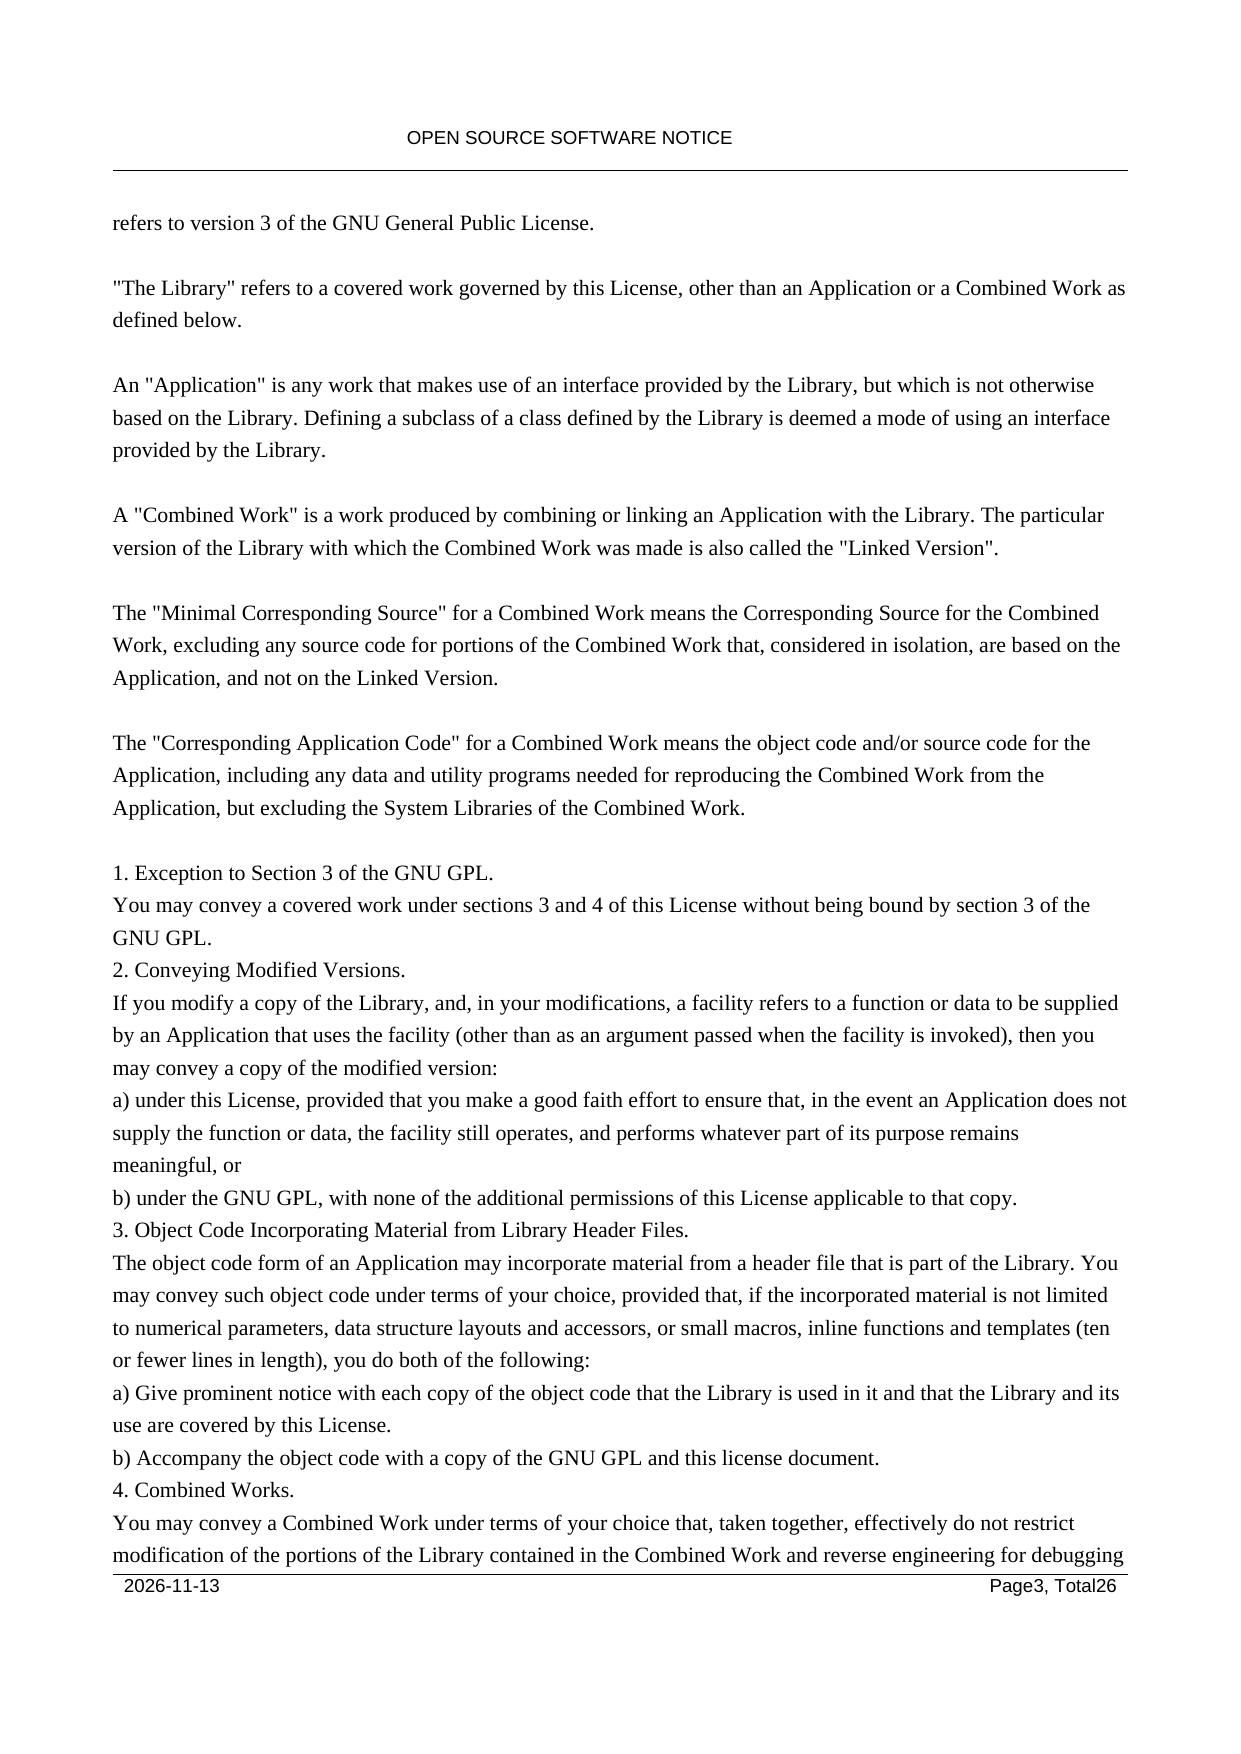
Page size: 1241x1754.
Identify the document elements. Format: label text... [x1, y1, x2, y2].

text The "Corresponding Application Code" for a Combined Work means the object code and/or source code for the Application, including any data and utility programs needed for reproducing the Combined Work from the Application, but excluding the System Libraries of the Combined Work. [112, 726, 1128, 824]
text The "Minimal Corresponding Source" for a Combined Work means the Corresponding Source for the Combined Work, excluding any source code for portions of the Combined Work that, considered in isolation, are based on the Application, and not on the Linked Version. [112, 596, 1128, 694]
text 3. Object Code Incorporating Material from Library Header Files. [112, 1214, 1128, 1246]
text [112, 206, 1128, 239]
text If you modify a copy of the Library, and, in your modifications, a facility refers to a function or data to be supplied by an Application that uses the facility (other than as an argument passed when the facility is invoked), then you may convey a copy of the modified version: [112, 986, 1128, 1084]
text "The Library" refers to a covered work governed by this License, other than an Application or a Combined Work as defined below. [112, 271, 1128, 336]
text b) Accompany the object code with a copy of the GNU GPL and this license document. [112, 1441, 1128, 1474]
text a) Give prominent notice with each copy of the object code that the Library is used in it and that the Library and its use are covered by this License. [112, 1376, 1128, 1441]
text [112, 1506, 1128, 1571]
text 2. Conveying Modified Versions. [112, 954, 1128, 986]
text The object code form of an Application may incorporate material from a header file that is part of the Library. You may convey such object code under terms of your choice, provided that, if the incorporated material is not limited to numerical parameters, data structure layouts and accessors, or small macros, inline functions and templates (ten or fewer lines in length), you do both of the following: [112, 1246, 1128, 1376]
text An "Application" is any work that makes use of an interface provided by the Library, but which is not otherwise based on the Library. Defining a subclass of a class defined by the Library is deemed a mode of using an interface provided by the Library. [112, 369, 1128, 466]
text 1. Exception to Section 3 of the GNU GPL. [112, 856, 1128, 889]
text A "Combined Work" is a work produced by combining or linking an Application with the Library. The particular version of the Library with which the Combined Work was made is also called the "Linked Version". [112, 499, 1128, 564]
text a) under this License, provided that you make a good faith effort to ensure that, in the event an Application does not supply the function or data, the facility still operates, and performs whatever part of its purpose remains meaningful, or [112, 1084, 1128, 1181]
text 4. Combined Works. [112, 1474, 1128, 1506]
text You may convey a covered work under sections 3 and 4 of this License without being bound by section 3 of the GNU GPL. [112, 889, 1128, 954]
text b) under the GNU GPL, with none of the additional permissions of this License applicable to that copy. [112, 1181, 1128, 1214]
